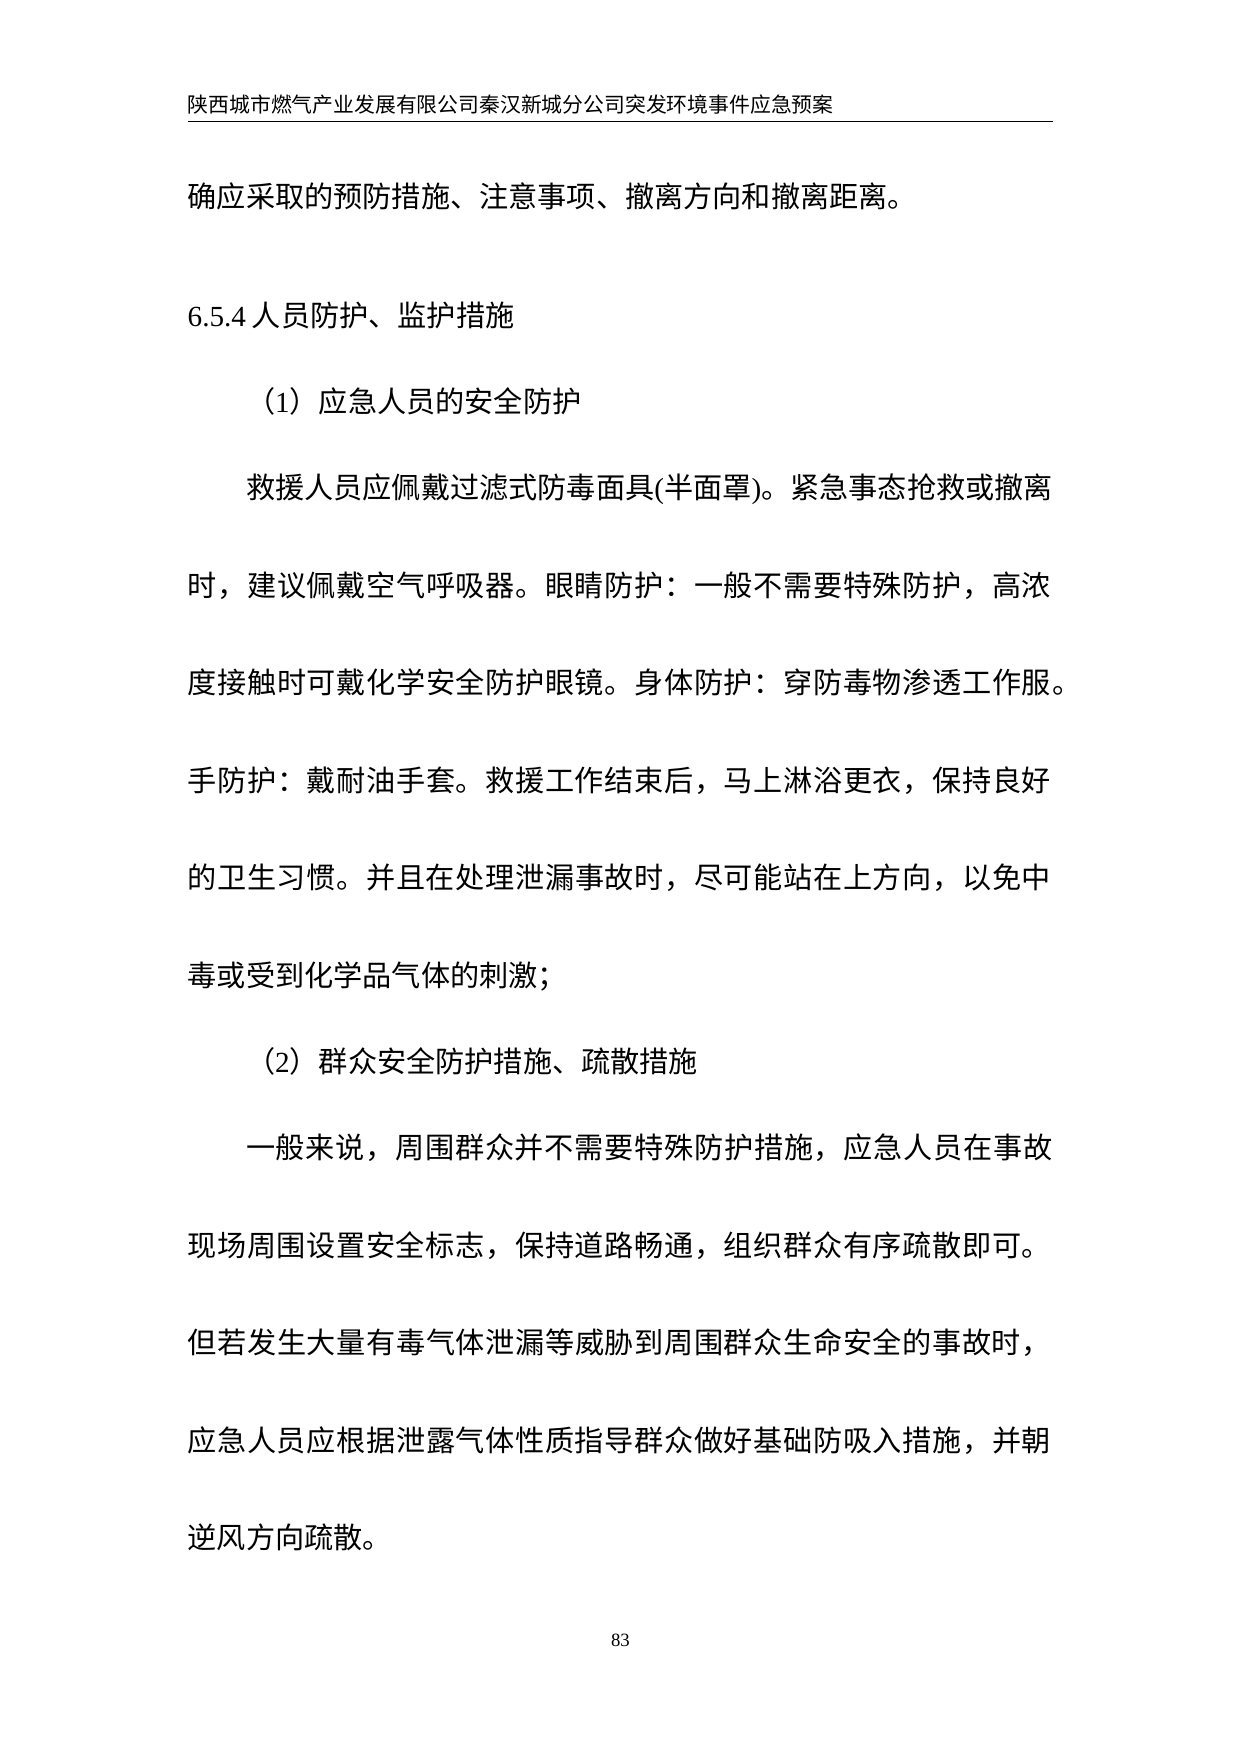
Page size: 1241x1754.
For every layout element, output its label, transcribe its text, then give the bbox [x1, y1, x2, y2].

text 救援人员应佩戴过滤式防毒面具(半面罩)。紧急事态抢救或撤离时，建议佩戴空气呼吸器。眼睛防护：一般不需要特殊防护，高浓度接触时可戴化学安全防护眼镜。身体防护：穿防毒物渗透工作服。手防护：戴耐油手套。救援工作结束后，马上淋浴更衣，保持良好的卫生习惯。并且在处理泄漏事故时，尽可能站在上方向，以免中毒或受到化学品气体的刺激； [187, 454, 1053, 1006]
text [187, 162, 1053, 227]
text （2）群众安全防护措施、疏散措施 [187, 1027, 1053, 1092]
text （1）应急人员的安全防护 [187, 368, 1053, 433]
text 一般来说，周围群众并不需要特殊防护措施，应急人员在事故现场周围设置安全标志，保持道路畅通，组织群众有序疏散即可。但若发生大量有毒气体泄漏等威胁到周围群众生命安全的事故时，应急人员应根据泄露气体性质指导群众做好基础防吸入措施，并朝逆风方向疏散。 [187, 1113, 1053, 1568]
subtitle 6.5.4人员防护、监护措施 [187, 281, 1053, 346]
